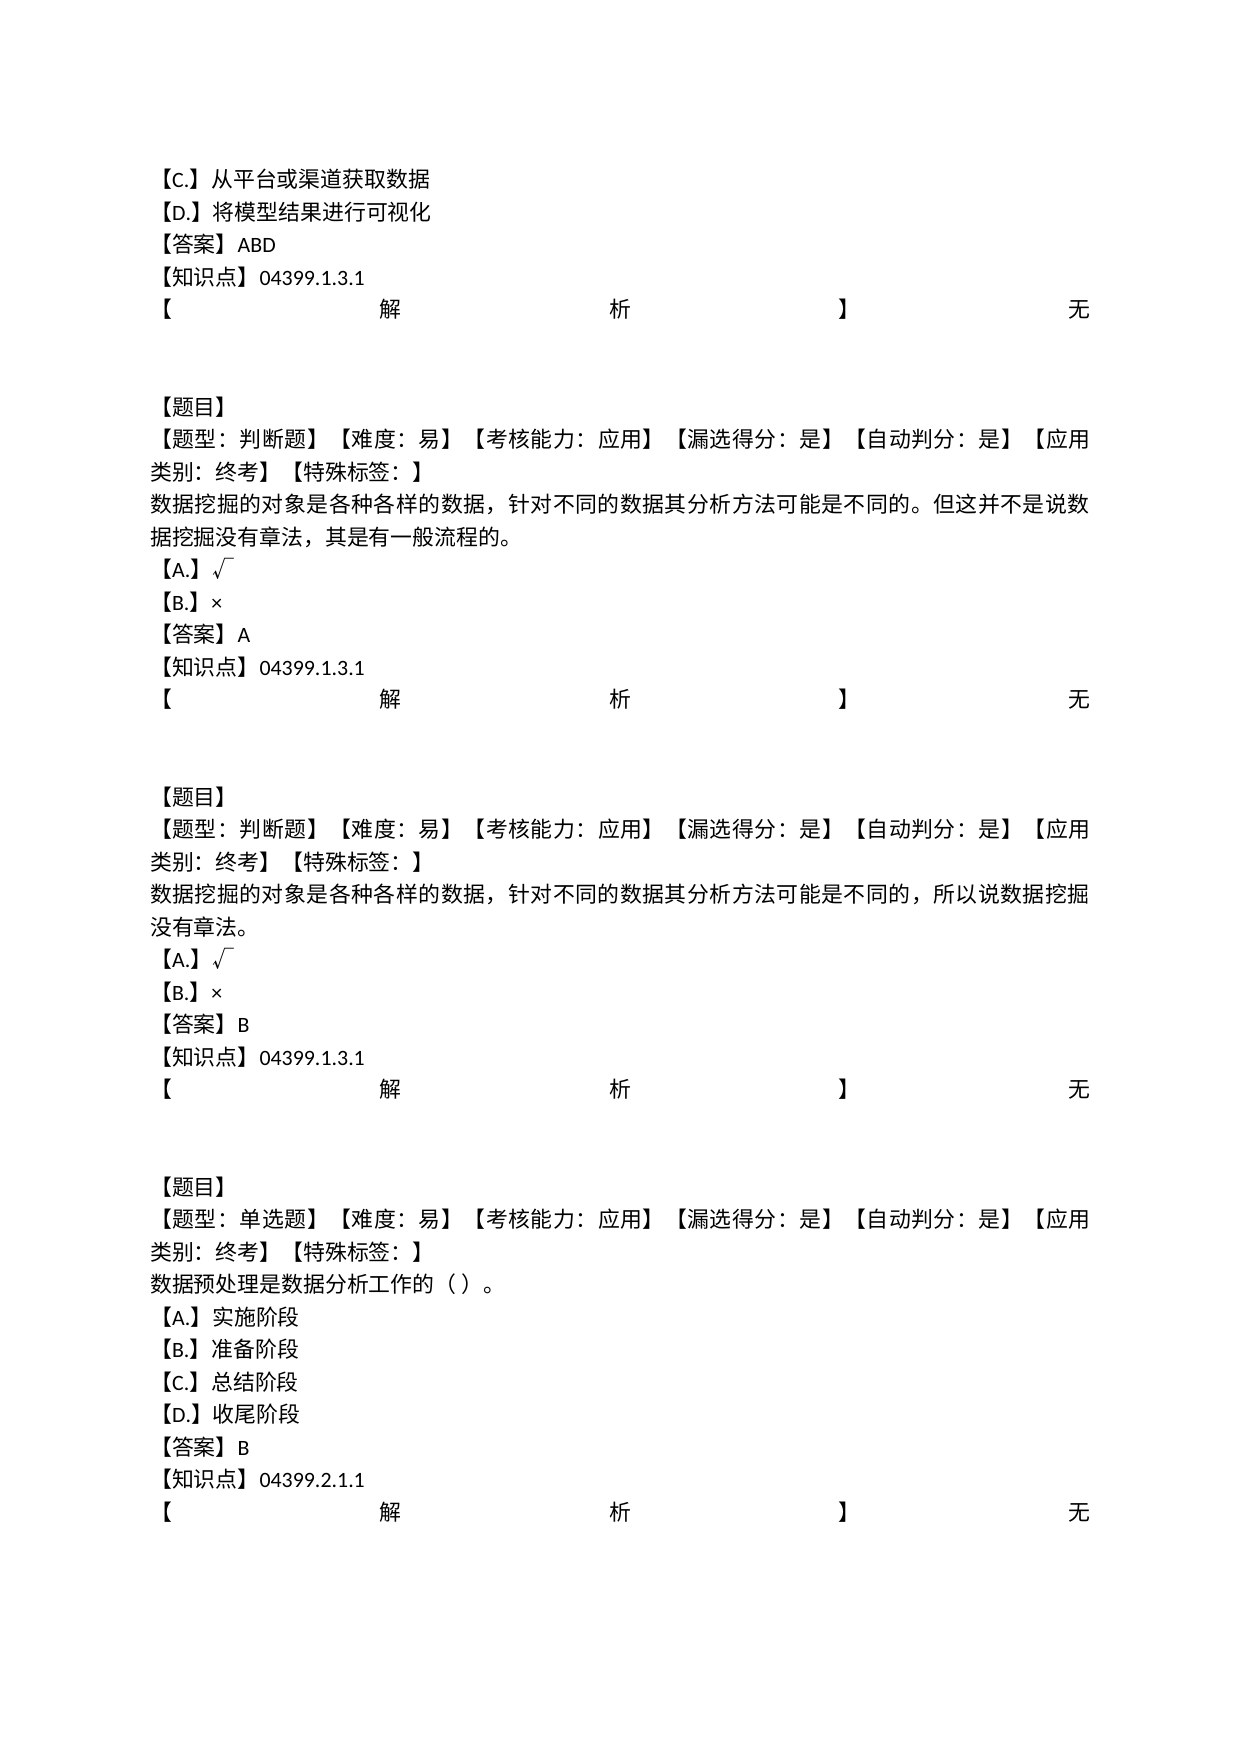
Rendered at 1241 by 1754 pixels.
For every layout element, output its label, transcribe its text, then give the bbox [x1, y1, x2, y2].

text 【D.】收尾阶段 [150, 1397, 1090, 1429]
text 【B.】× [150, 974, 1090, 1007]
text 【知识点】04399.2.1.1 [150, 1462, 1090, 1494]
text 【B.】准备阶段 [150, 1332, 1090, 1364]
text 【解析】无 [150, 1072, 1090, 1137]
text 【题目】 [150, 389, 1090, 422]
text 【题型：判断题】【难度：易】【考核能力：应用】【漏选得分：是】【自动判分：是】【应用类别：终考】【特殊标签：】 [150, 812, 1090, 877]
text 数据挖掘的对象是各种各样的数据，针对不同的数据其分析方法可能是不同的。但这并不是说数据挖掘没有章法，其是有一般流程的。 [150, 487, 1090, 552]
text 【知识点】04399.1.3.1 [150, 259, 1090, 292]
text 【题目】 [150, 779, 1090, 812]
text 【答案】A [150, 617, 1090, 649]
text 【题型：判断题】【难度：易】【考核能力：应用】【漏选得分：是】【自动判分：是】【应用类别：终考】【特殊标签：】 [150, 422, 1090, 487]
text 【C.】总结阶段 [150, 1364, 1090, 1397]
text 【解析】无 [150, 1494, 1090, 1559]
text 【知识点】04399.1.3.1 [150, 649, 1090, 682]
text 【D.】将模型结果进行可视化 [150, 194, 1090, 227]
text 【答案】B [150, 1007, 1090, 1039]
text 【B.】× [150, 584, 1090, 617]
text 【题目】 [150, 1169, 1090, 1202]
text 数据挖掘的对象是各种各样的数据，针对不同的数据其分析方法可能是不同的，所以说数据挖掘没有章法。 [150, 877, 1090, 942]
text 【题型：单选题】【难度：易】【考核能力：应用】【漏选得分：是】【自动判分：是】【应用类别：终考】【特殊标签：】 [150, 1202, 1090, 1267]
text 【答案】ABD [150, 227, 1090, 259]
text 【A.】实施阶段 [150, 1299, 1090, 1332]
text 【解析】无 [150, 682, 1090, 747]
text 【解析】无 [150, 292, 1090, 357]
text 【C.】从平台或渠道获取数据 [150, 162, 1090, 194]
text 数据预处理是数据分析工作的（ ）。 [150, 1267, 1090, 1299]
text 【A.】√ [150, 552, 1090, 584]
text 【A.】√ [150, 942, 1090, 974]
text 【答案】B [150, 1429, 1090, 1462]
text 【知识点】04399.1.3.1 [150, 1039, 1090, 1072]
